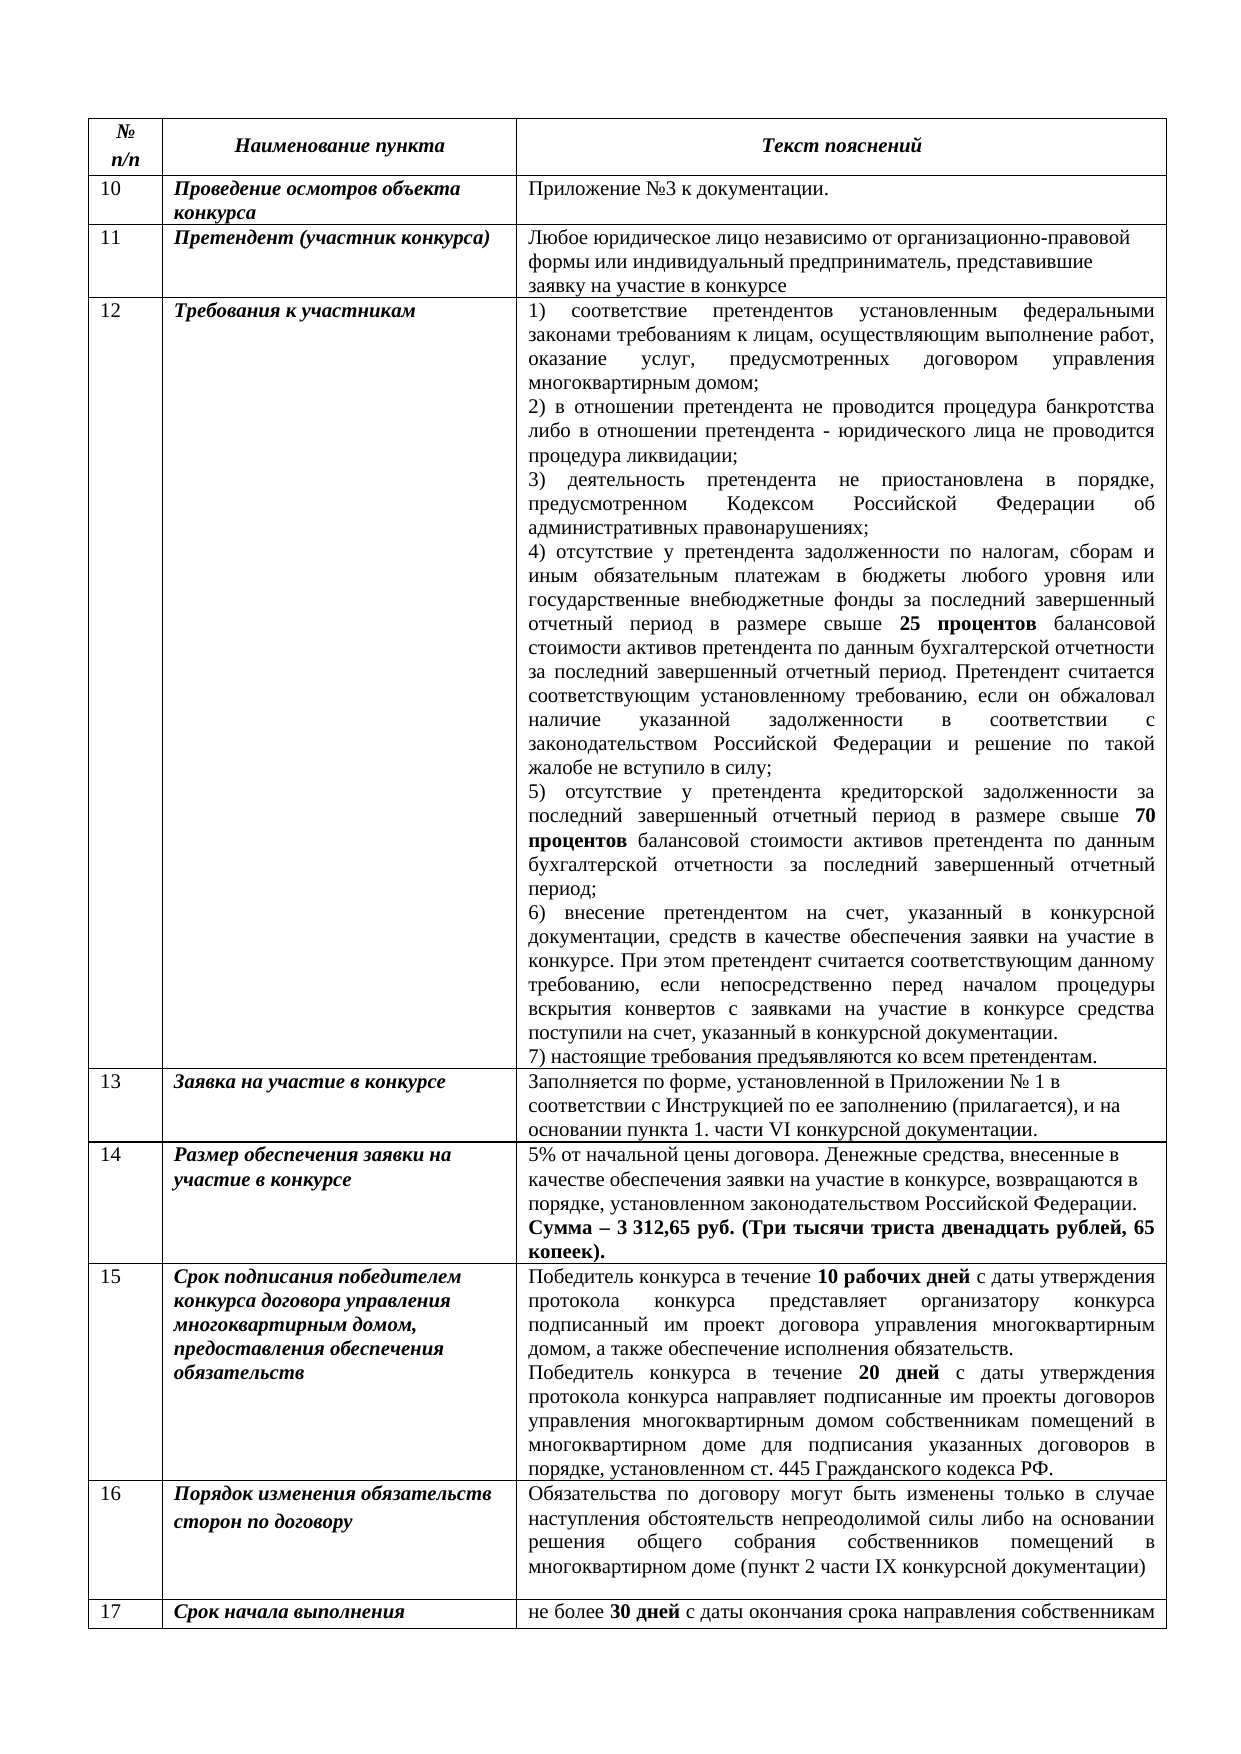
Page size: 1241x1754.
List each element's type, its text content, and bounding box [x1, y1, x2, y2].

table_cell Претендент (участник конкурса) [163, 225, 516, 297]
table_cell Любое юридическое лицо независимо от организационно-правовой формы или индивидуальный предприниматель, представившие заявку на участие в конкурсе [517, 225, 1166, 297]
table_cell Обязательства по договору могут быть изменены только в случае наступления обстоятельств непреодолимой силы либо на основании решения общего собрания собственников помещений в многоквартирном доме (пункт 2 части IX конкурсной документации) [517, 1481, 1166, 1598]
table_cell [163, 1600, 516, 1627]
table_cell 5% от начальной цены договора. Денежные средства, внесенные в качестве обеспечения заявки на участие в конкурсе, возвращаются в порядке, установленном законодательством Российской Федерации. Сумма – 3 312,65 руб. (Три тысячи триста двенадцать рублей, 65 копеек). [517, 1143, 1166, 1263]
table_cell Победитель конкурса в течение 10 рабочих дней с даты утверждения протокола конкурса представляет организатору конкурса подписанный им проект договора управления многоквартирным домом, а также обеспечение исполнения обязательств. Победитель конкурса в течение 20 дней с даты утверждения протокола конкурса направляет подписанные им проекты договоров управления многоквартирным домом собственникам помещений в многоквартирном доме для подписания указанных договоров в порядке, установленном ст. 445 Гражданского кодекса РФ. [517, 1264, 1166, 1480]
table_cell 13 [89, 1069, 162, 1141]
table_cell 15 [89, 1264, 162, 1480]
table_cell 10 [89, 176, 162, 224]
table_header Наименование пункта [163, 119, 516, 175]
table_cell 1) соответствие претендентов установленным федеральными законами требованиям к лицам, осуществляющим выполнение работ, оказание услуг, предусмотренных договором управления многоквартирным домом; 2) в отношении претендента не проводится процедура банкротства либо в отношении претендента - юридического лица не проводится процедура ликвидации; 3) деятельность претендента не приостановлена в порядке, предусмотренном Кодексом Российской Федерации об административных правонарушениях; 4) отсутствие у претендента задолженности по налогам, сборам и иным обязательным платежам в бюджеты любого уровня или государственные внебюджетные фонды за последний завершенный отчетный период в размере свыше 25 процентов балансовой стоимости активов претендента по данным бухгалтерской отчетности за последний завершенный отчетный период. Претендент считается соответствующим установленному требованию, если он обжаловал наличие указанной задолженности в соответствии с законодательством Российской Федерации и решение по такой жалобе не вступило в силу; 5) отсутствие у претендента кредиторской задолженности за последний завершенный отчетный период в размере свыше 70 процентов балансовой стоимости активов претендента по данным бухгалтерской отчетности за последний завершенный отчетный период; 6) внесение претендентом на счет, указанный в конкурсной документации, средств в качестве обеспечения заявки на участие в конкурсе. При этом претендент считается соответствующим данному требованию, если непосредственно перед началом процедуры вскрытия конвертов с заявками на участие в конкурсе средства поступили на счет, указанный в конкурсной документации. 7) настоящие требования предъявляются ко всем претендентам. [517, 298, 1166, 1068]
table_cell 14 [89, 1143, 162, 1263]
table_cell 16 [89, 1481, 162, 1598]
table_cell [517, 1600, 1166, 1627]
table_cell Заявка на участие в конкурсе [163, 1069, 516, 1141]
table_cell Проведение осмотров объекта конкурса [163, 176, 516, 224]
table_cell Размер обеспечения заявки на участие в конкурсе [163, 1143, 516, 1263]
table_cell 12 [89, 298, 162, 1068]
table_cell Приложение №3 к документации. [517, 176, 1166, 224]
table_cell Срок подписания победителем конкурса договора управления многоквартирным домом, предоставления обеспечения обязательств [163, 1264, 516, 1480]
table_header Текст пояснений [517, 119, 1166, 175]
table_cell Требования к участникам [163, 298, 516, 1068]
table_cell Порядок изменения обязательств сторон по договору [163, 1481, 516, 1598]
table_header № п/п [89, 119, 162, 175]
table_cell Заполняется по форме, установленной в Приложении № 1 в соответствии с Инструкцией по ее заполнению (прилагается), и на основании пункта 1. части VI конкурсной документации. [517, 1069, 1166, 1141]
table_cell 17 [89, 1600, 162, 1627]
table_cell 11 [89, 225, 162, 297]
